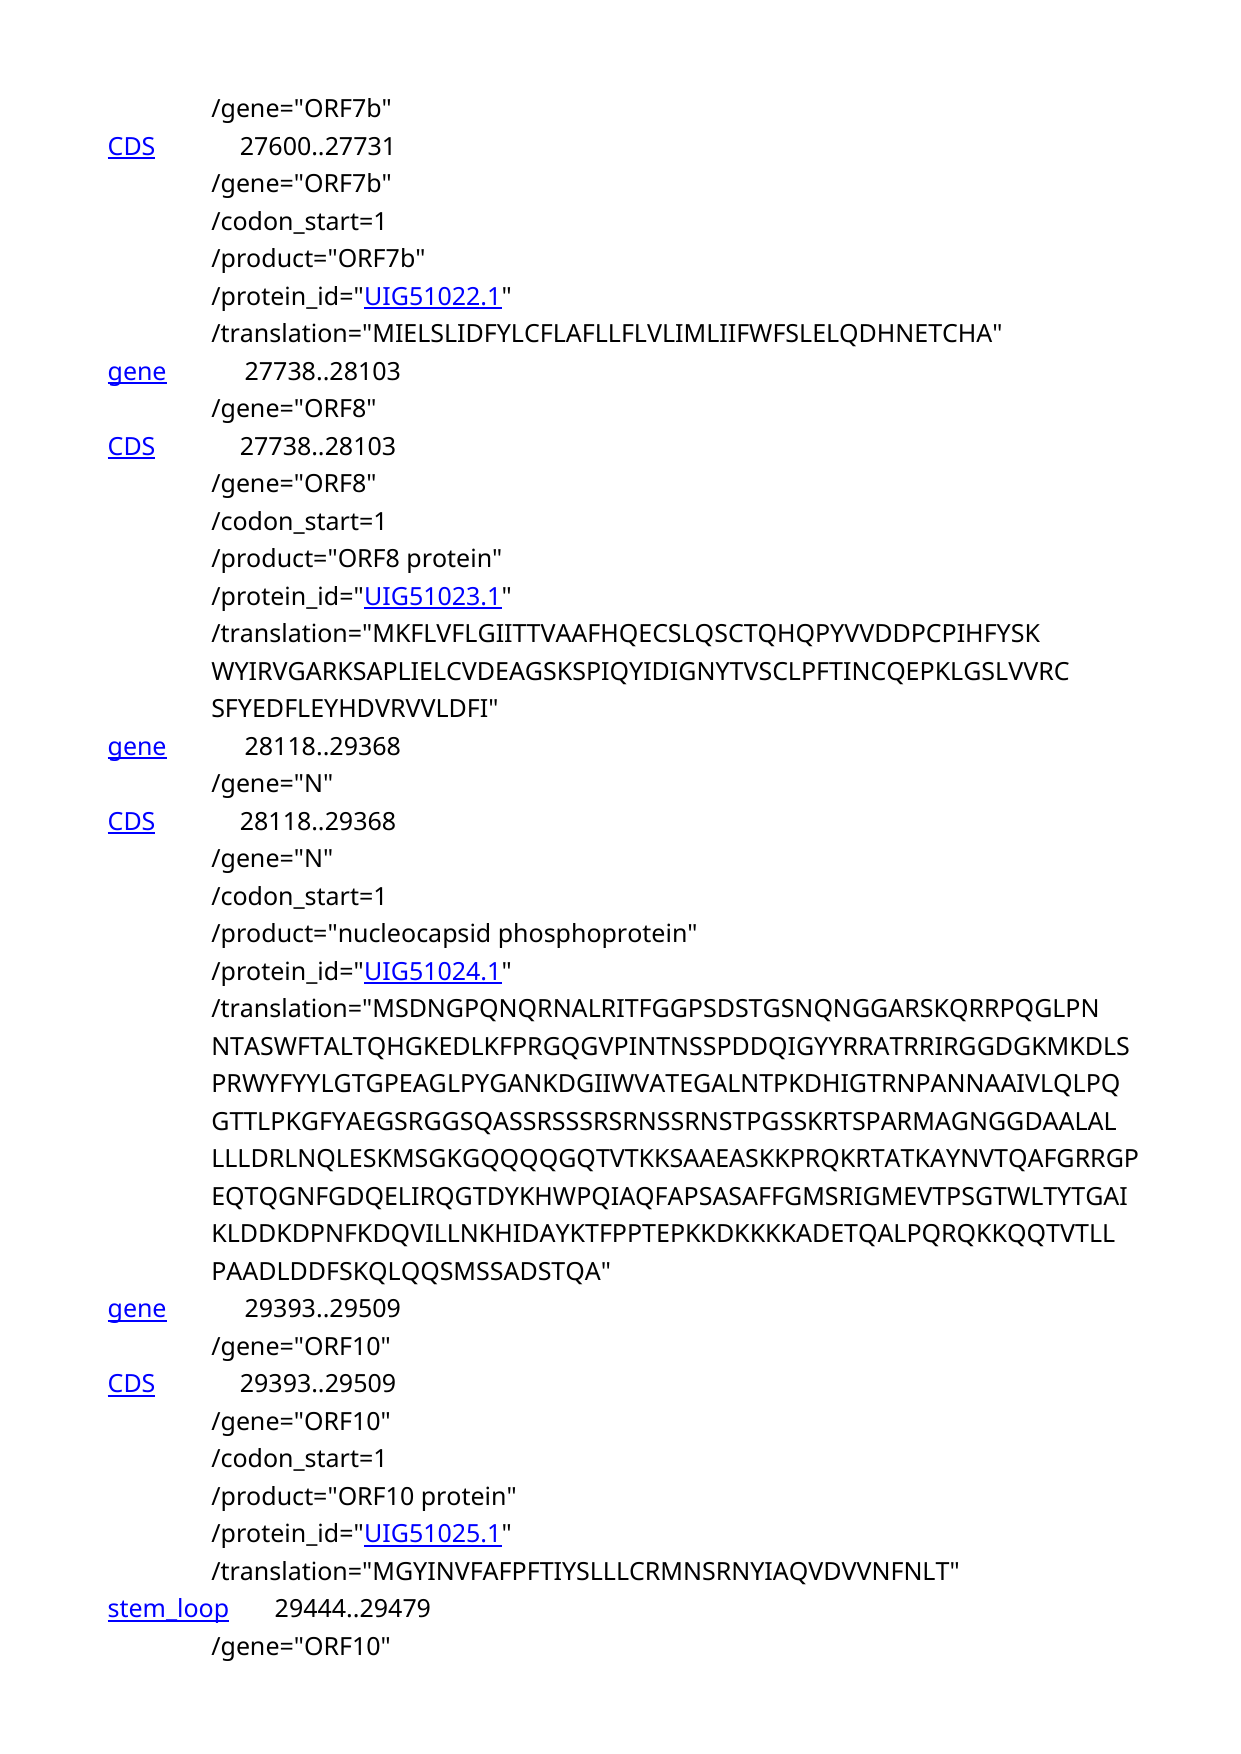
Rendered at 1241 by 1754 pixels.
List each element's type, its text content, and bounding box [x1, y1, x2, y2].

text /gene="N" [75, 764, 1165, 802]
text /protein_id="UIG51025.1" [75, 1514, 1165, 1552]
text PRWYFYYLGTGPEAGLPYGANKDGIIWVATEGALNTPKDHIGTRNPANNAAIVLQLPQ [75, 1064, 1165, 1102]
text /translation="MGYINVFAFPFTIYSLLLCRMNSRNYIAQVDVVNFNLT" [75, 1552, 1165, 1589]
text GTTLPKGFYAEGSRGGSQASSRSSSRSRNSSRNSTPGSSKRTSPARMAGNGGDAALAL [75, 1102, 1165, 1139]
text gene 29393..29509 [75, 1289, 1165, 1327]
text /gene="ORF10" [75, 1627, 1165, 1664]
text WYIRVGARKSAPLIELCVDEAGSKSPIQYIDIGNYTVSCLPFTINCQEPKLGSLVVRC [75, 652, 1165, 689]
text /gene="ORF10" [75, 1402, 1165, 1439]
text /gene="ORF10" [75, 1327, 1165, 1364]
text /codon_start=1 [75, 502, 1165, 539]
text CDS 28118..29368 [75, 802, 1165, 839]
text /codon_start=1 [75, 877, 1165, 914]
text /translation="MKFLVFLGIITTVAAFHQECSLQSCTQHQPYVVDDPCPIHFYSK [75, 614, 1165, 652]
text /gene="ORF8" [75, 464, 1165, 502]
text KLDDKDPNFKDQVILLNKHIDAYKTFPPTEPKKDKKKKADETQALPQRQKKQQTVTLL [75, 1214, 1165, 1252]
text /product="nucleocapsid phosphoprotein" [75, 914, 1165, 952]
text /gene="ORF7b" [75, 164, 1165, 202]
text gene 27738..28103 [75, 352, 1165, 389]
text /translation="MIELSLIDFYLCFLAFLLFLVLIMLIIFWFSLELQDHNETCHA" [75, 314, 1165, 352]
text gene 28118..29368 [75, 727, 1165, 764]
text /protein_id="UIG51022.1" [75, 277, 1165, 314]
text CDS 29393..29509 [75, 1364, 1165, 1402]
text /gene="ORF7b" [75, 89, 1165, 127]
text /product="ORF7b" [75, 239, 1165, 277]
text /product="ORF8 protein" [75, 539, 1165, 577]
text stem_loop 29444..29479 [75, 1589, 1165, 1627]
text SFYEDFLEYHDVRVVLDFI" [75, 689, 1165, 727]
text /product="ORF10 protein" [75, 1477, 1165, 1514]
text PAADLDDFSKQLQQSMSSADSTQA" [75, 1252, 1165, 1289]
text EQTQGNFGDQELIRQGTDYKHWPQIAQFAPSASAFFGMSRIGMEVTPSGTWLTYTGAI [75, 1177, 1165, 1214]
text NTASWFTALTQHGKEDLKFPRGQGVPINTNSSPDDQIGYYRRATRRIRGGDGKMKDLS [75, 1027, 1165, 1064]
text /protein_id="UIG51023.1" [75, 577, 1165, 614]
text /gene="ORF8" [75, 389, 1165, 427]
text /translation="MSDNGPQNQRNALRITFGGPSDSTGSNQNGGARSKQRRPQGLPN [75, 989, 1165, 1027]
text /codon_start=1 [75, 1439, 1165, 1477]
text /codon_start=1 [75, 202, 1165, 239]
text /protein_id="UIG51024.1" [75, 952, 1165, 989]
text CDS 27738..28103 [75, 427, 1165, 464]
text /gene="N" [75, 839, 1165, 877]
text LLLDRLNQLESKMSGKGQQQQGQTVTKKSAAEASKKPRQKRTATKAYNVTQAFGRRGP [75, 1139, 1165, 1177]
text CDS 27600..27731 [75, 127, 1165, 164]
